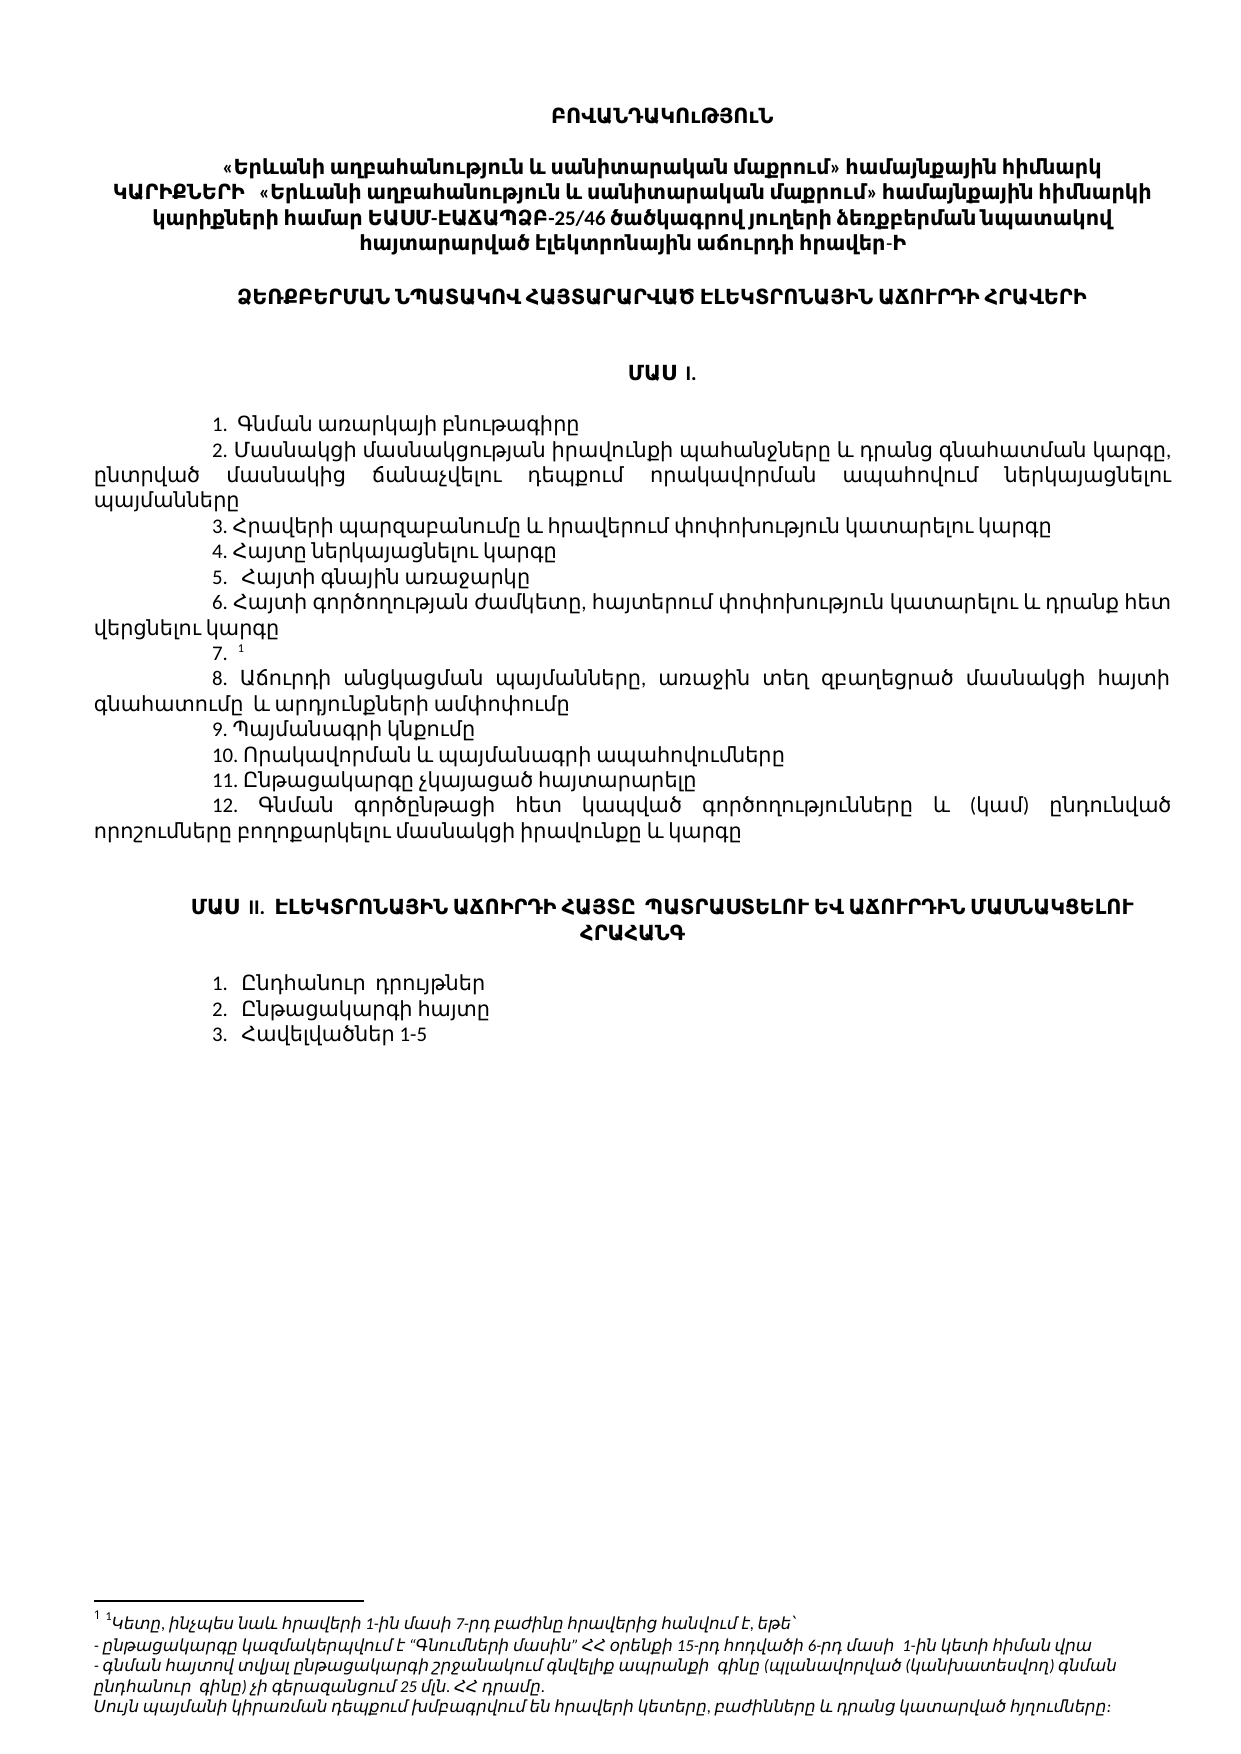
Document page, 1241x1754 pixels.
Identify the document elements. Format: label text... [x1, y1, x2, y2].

text 1. Ընդհանուր դրույթներ [94, 971, 1171, 996]
text 3. Հավելվածներ 1-5 [94, 1021, 1171, 1047]
text 8. Աճուրդի անցկացման պայմանները, առաջին տեղ զբաղեցրած մասնակցի հայտի գնահատումը և արդյունքների ամփոփումը [94, 666, 1171, 716]
text 2. Ընթացակարգի հայտը [94, 996, 1171, 1021]
text 6. Հայտի գործողության ժամկետը, հայտերում փոփոխություն կատարելու և դրանք հետ վերցնելու կարգը [94, 589, 1171, 640]
text 3. Հրավերի պարզաբանումը և հրավերում փոփոխություն կատարելու կարգը [94, 513, 1171, 538]
text ՄԱՍ II. ԷԼԵԿՏՐՈՆԱՅԻՆ ԱՃՈԻՐԴԻ ՀԱՅՏԸ ՊԱՏՐԱՍՏԵԼՈՒ ԵՎ ԱՃՈՒՐԴԻՆ ՄԱՍՆԱԿՑԵԼՈՒ ՀՐԱՀԱՆԳ [94, 894, 1171, 945]
text ՁԵՌՔԲԵՐՄԱՆ ՆՊԱՏԱԿՈՎ ՀԱՅՏԱՐԱՐՎԱԾ ԷԼԵԿՏՐՈՆԱՅԻՆ ԱՃՈՒՐԴԻ ՀՐԱՎԵՐԻ [94, 284, 1171, 310]
text 11. Ընթացակարգը չկայացած հայտարարելը [94, 767, 1171, 793]
text «Երևանի աղբահանություն և սանիտարական մաքրում» համայնքային հիմնարկ ԿԱՐԻՔՆԵՐԻ «Երևանի աղբահանություն և սանիտարական մաքրում» համայնքային հիմնարկի կարիքների համար ԵԱՍՄ-ԷԱՃԱՊՁԲ-25/46 ծածկագրով յուղերի ձեռքբերման նպատակով հայտարարված էլեկտրոնային աճուրդի հրավեր-Ի [94, 154, 1171, 256]
text ՄԱՍ I. [94, 361, 1171, 386]
text 4. Հայտը ներկայացնելու կարգը [94, 538, 1171, 564]
text ԲՈՎԱՆԴԱԿՈւԹՅՈւՆ [94, 103, 1171, 128]
text 2. Մասնակցի մասնակցության իրավունքի պահանջները և դրանց գնահատման կարգը, ընտրված մասնակից ճանաչվելու դեպքում որակավորման ապահովում ներկայացնելու պայմանները [94, 437, 1171, 513]
text 9. Պայմանագրի կնքումը [94, 716, 1171, 742]
text 7. 1 [94, 640, 1171, 666]
text 1. Գնման առարկայի բնութագիրը [94, 411, 1171, 437]
text 5. Հայտի գնային առաջարկը [94, 564, 1171, 589]
text 12. Գնման գործընթացի հետ կապված գործողությունները և (կամ) ընդունված որոշումները բողոքարկելու մասնակցի իրավունքը և կարգը [94, 793, 1171, 843]
text 10. Որակավորման և պայմանագրի ապահովումները [94, 742, 1171, 767]
